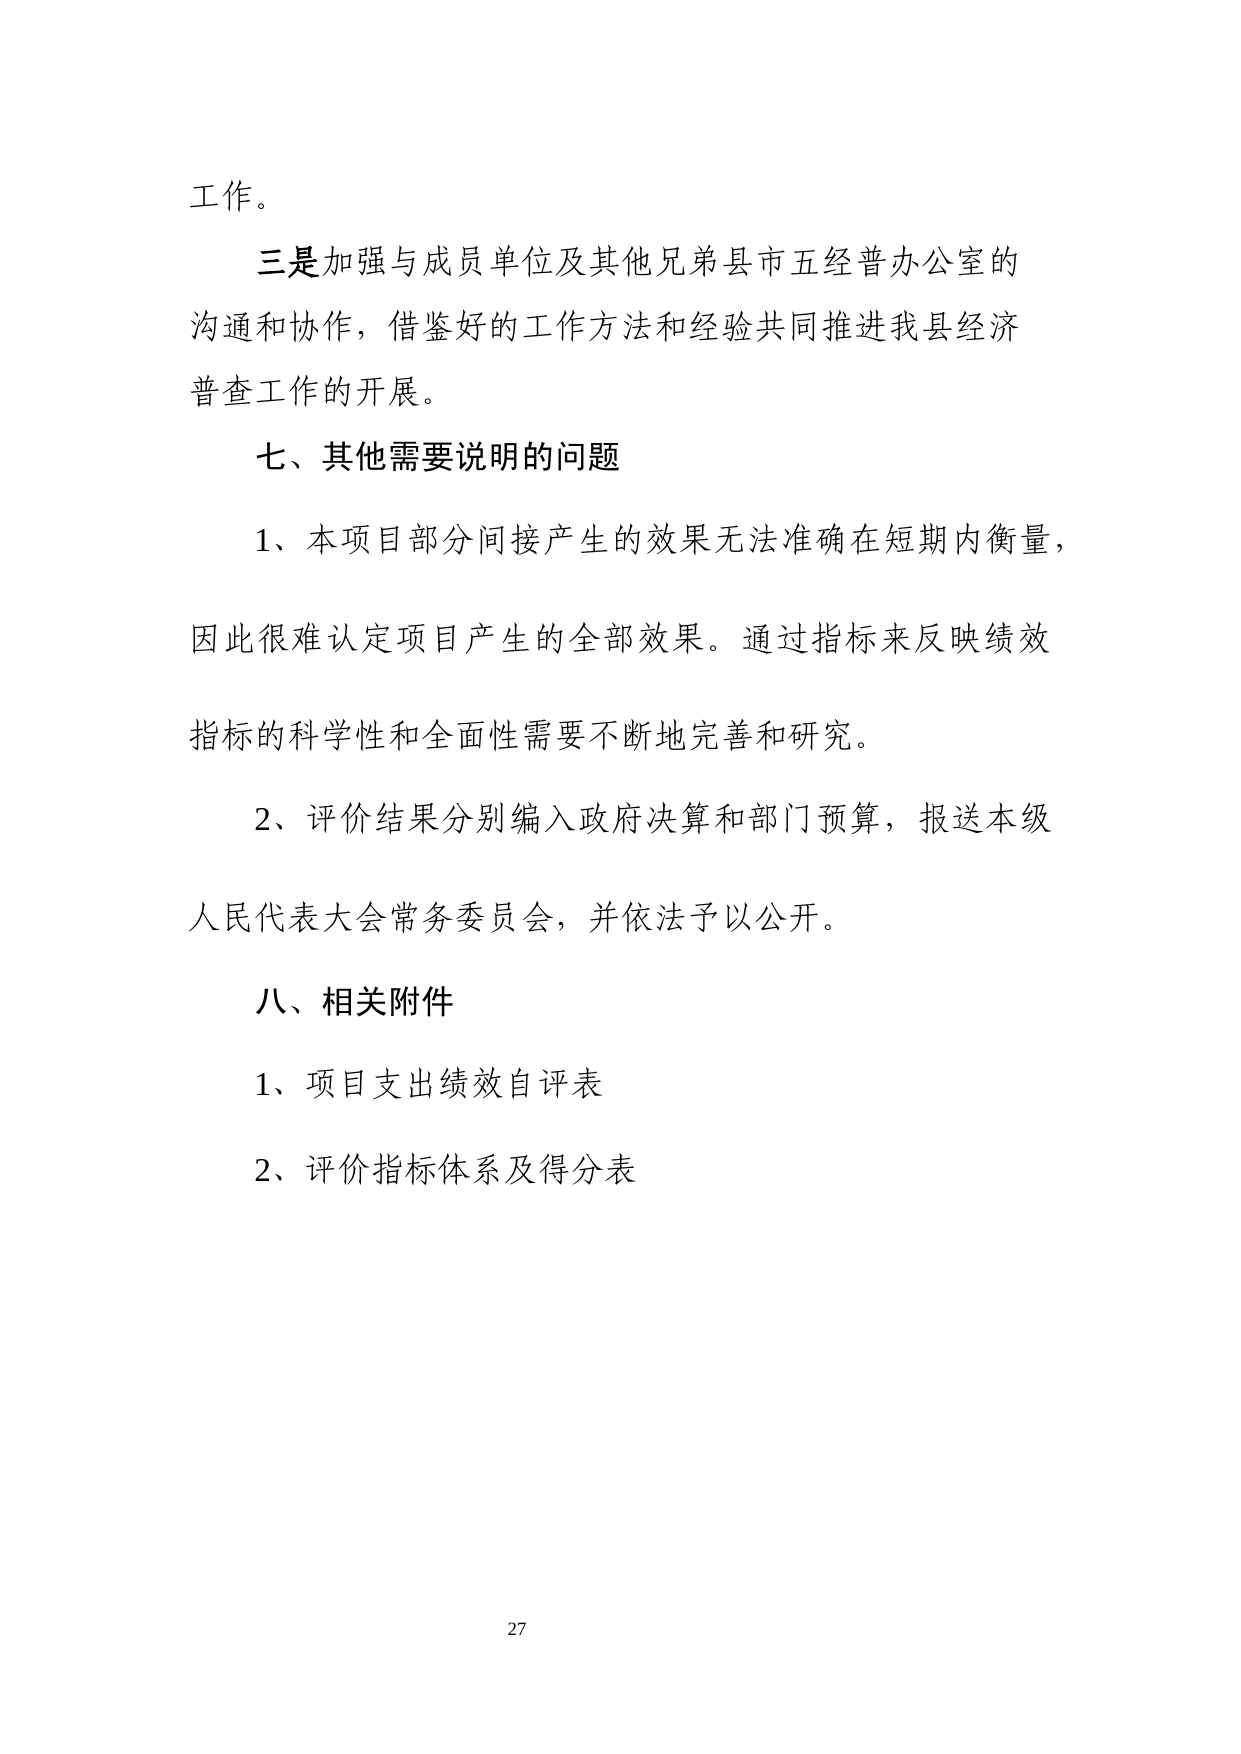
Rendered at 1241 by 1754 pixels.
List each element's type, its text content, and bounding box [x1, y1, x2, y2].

subtitle 八、相关附件 [187, 966, 1053, 1031]
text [187, 162, 1053, 227]
text 1、项目支出绩效自评表 [187, 1050, 1053, 1115]
subtitle 七、其他需要说明的问题 [187, 422, 1053, 487]
text 2、评价结果分别编入政府决算和部门预算，报送本级人民代表大会常务委员会，并依法予以公开。 [187, 785, 1053, 947]
text 三是加强与成员单位及其他兄弟县市五经普办公室的沟通和协作，借鉴好的工作方法和经验共同推进我县经济普查工作的开展。 [187, 227, 1053, 422]
text 2、评价指标体系及得分表 [187, 1136, 1053, 1201]
text 1、本项目部分间接产生的效果无法准确在短期内衡量，因此很难认定项目产生的全部效果。通过指标来反映绩效，指标的科学性和全面性需要不断地完善和研究。 [187, 506, 1053, 766]
